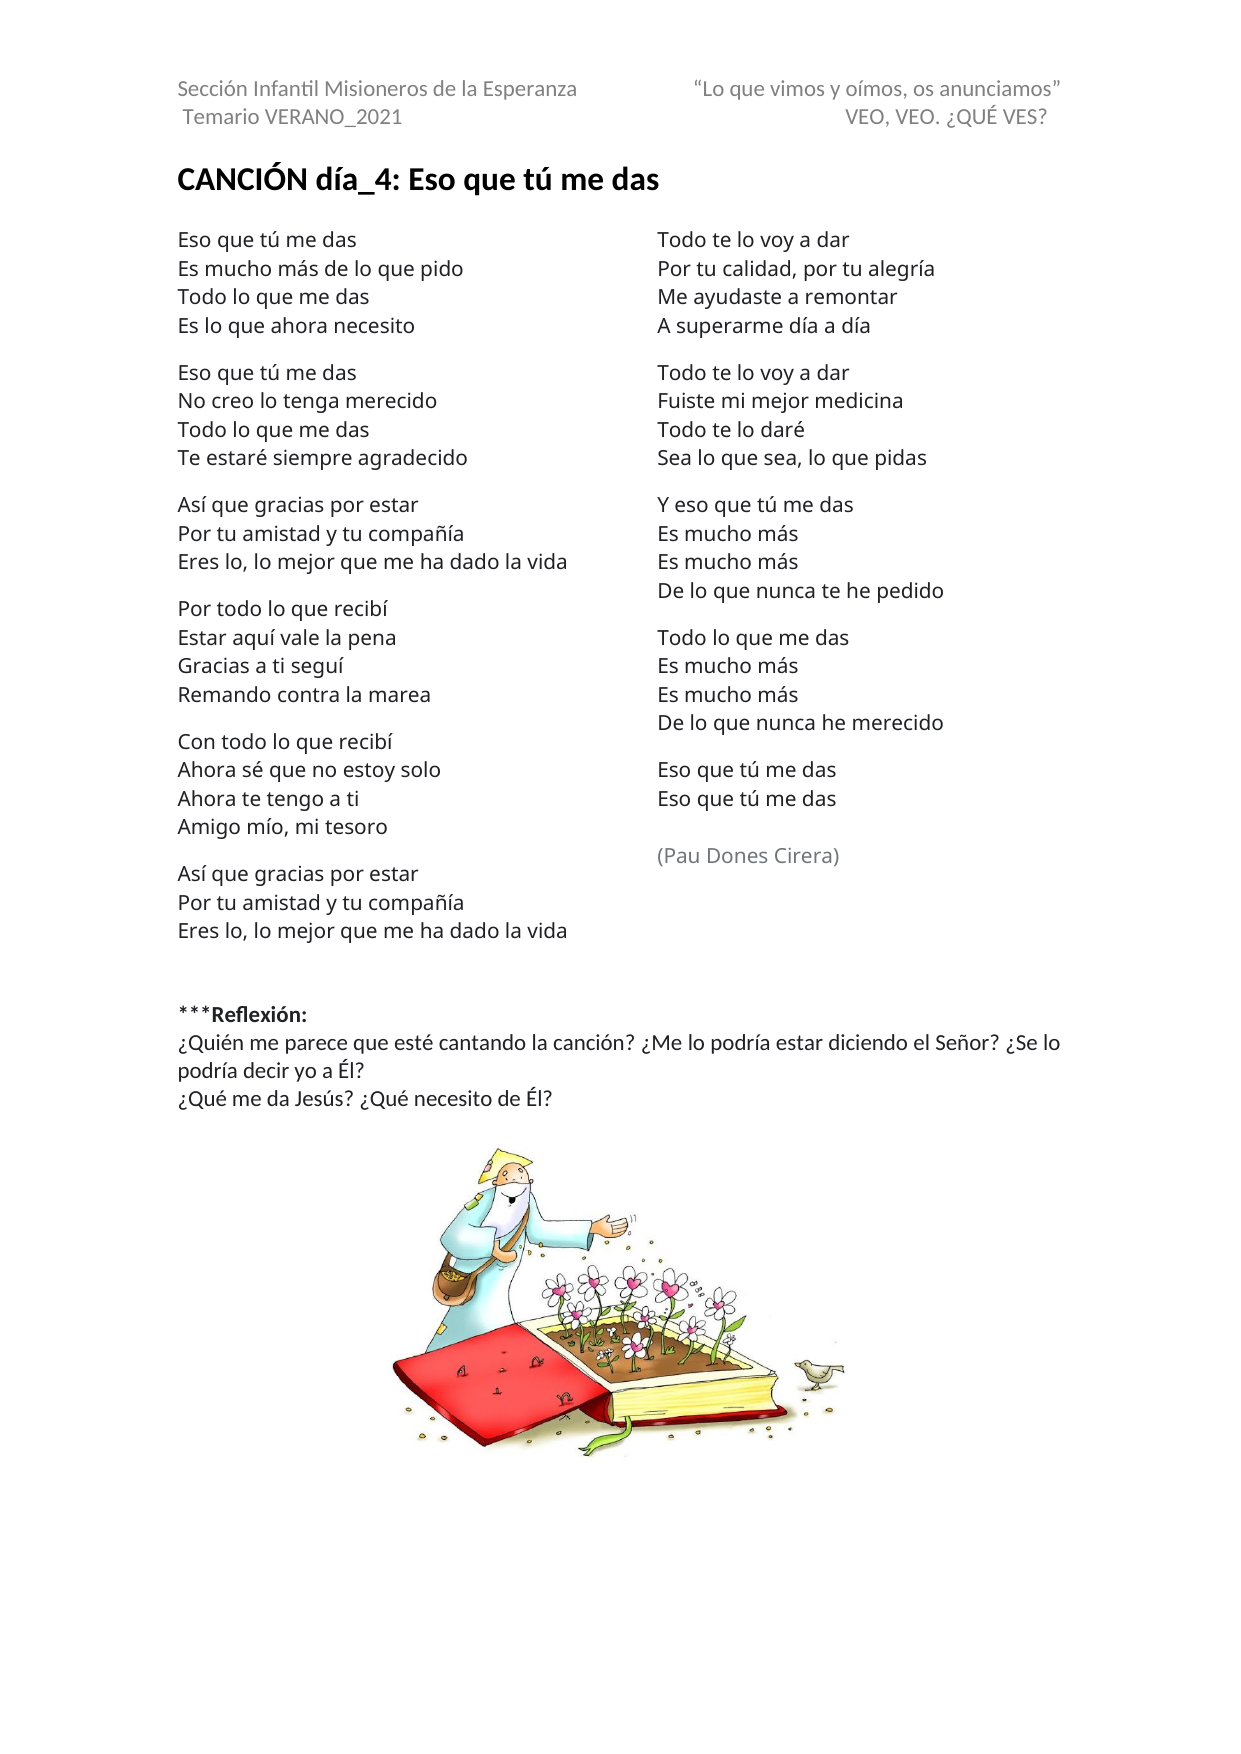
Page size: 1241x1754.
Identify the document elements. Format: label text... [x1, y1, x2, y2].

text Todo te lo voy a dar Fuiste mi mejor medicina Todo te lo daré Sea lo que sea, lo que pidas [657, 358, 1063, 472]
text ¿Qué me da Jesús? ¿Qué necesito de Él? [177, 1084, 1063, 1112]
text Todo te lo voy a dar Por tu calidad, por tu alegría Me ayudaste a remontar A superarme día a día [657, 225, 1063, 339]
picture [391, 1140, 850, 1462]
text Y eso que tú me das Es mucho más Es mucho más De lo que nunca te he pedido [657, 490, 1063, 604]
text CANCIÓN día_4: Eso que tú me das [177, 158, 1063, 198]
text Con todo lo que recibí Ahora sé que no estoy solo Ahora te tengo a ti Amigo mío, mi tesoro [177, 727, 583, 841]
text ¿Quién me parece que esté cantando la canción? ¿Me lo podría estar diciendo el Señor? ¿Se lo podría decir yo a Él? [177, 1028, 1063, 1084]
text Así que gracias por estar Por tu amistad y tu compañía Eres lo, lo mejor que me ha dado la vida [177, 490, 583, 576]
text Eso que tú me das Eso que tú me das [657, 755, 1063, 812]
text Así que gracias por estar Por tu amistad y tu compañía Eres lo, lo mejor que me ha dado la vida [177, 859, 583, 945]
text ***Reflexión: [177, 1000, 1063, 1028]
text Todo lo que me das Es mucho más Es mucho más De lo que nunca he merecido [657, 623, 1063, 737]
text (Pau Dones Cirera) [657, 841, 1063, 869]
text Eso que tú me das Es mucho más de lo que pido Todo lo que me das Es lo que ahora necesito [177, 225, 583, 339]
text Por todo lo que recibí Estar aquí vale la pena Gracias a ti seguí Remando contra la marea [177, 594, 583, 708]
text Eso que tú me das No creo lo tenga merecido Todo lo que me das Te estaré siempre agradecido [177, 358, 583, 472]
